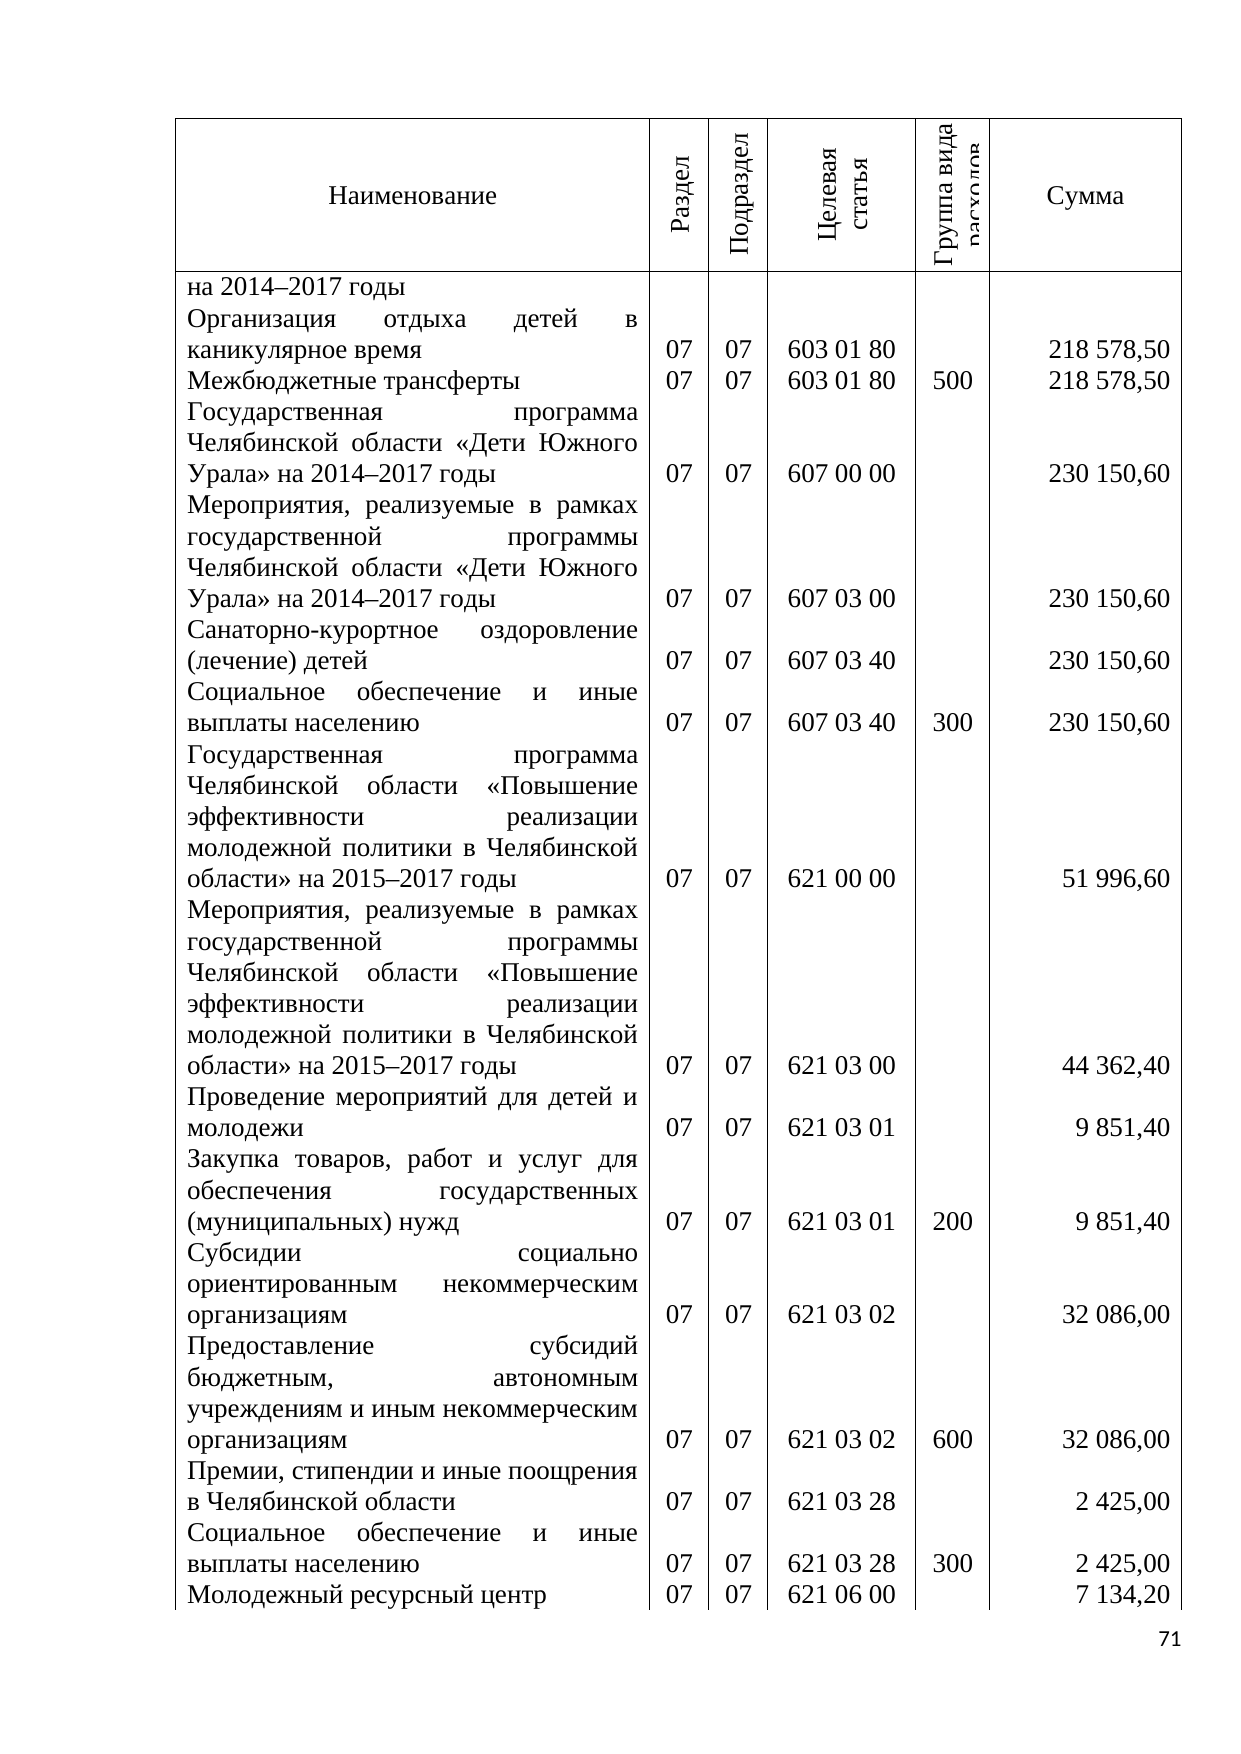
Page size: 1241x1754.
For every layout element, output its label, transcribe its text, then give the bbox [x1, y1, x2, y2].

table_header Группа вида расходов [916, 119, 989, 271]
table_header Целевая статья [768, 119, 915, 271]
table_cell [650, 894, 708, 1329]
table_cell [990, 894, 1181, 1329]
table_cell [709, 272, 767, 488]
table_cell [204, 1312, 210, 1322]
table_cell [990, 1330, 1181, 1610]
table_header Подраздел [709, 119, 767, 271]
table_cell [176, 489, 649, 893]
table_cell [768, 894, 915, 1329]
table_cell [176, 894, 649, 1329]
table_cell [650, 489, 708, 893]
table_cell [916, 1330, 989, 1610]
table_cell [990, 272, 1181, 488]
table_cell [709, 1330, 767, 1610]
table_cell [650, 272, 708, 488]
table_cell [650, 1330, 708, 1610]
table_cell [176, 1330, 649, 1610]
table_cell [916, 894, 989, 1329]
table_header Сумма [990, 119, 1181, 271]
table_header Наименование [176, 119, 649, 271]
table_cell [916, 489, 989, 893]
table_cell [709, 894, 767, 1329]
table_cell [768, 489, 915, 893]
table_header Раздел [650, 119, 708, 271]
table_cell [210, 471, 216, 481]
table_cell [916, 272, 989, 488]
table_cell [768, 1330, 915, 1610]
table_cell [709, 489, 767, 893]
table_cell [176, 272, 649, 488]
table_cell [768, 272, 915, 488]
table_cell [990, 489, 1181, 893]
